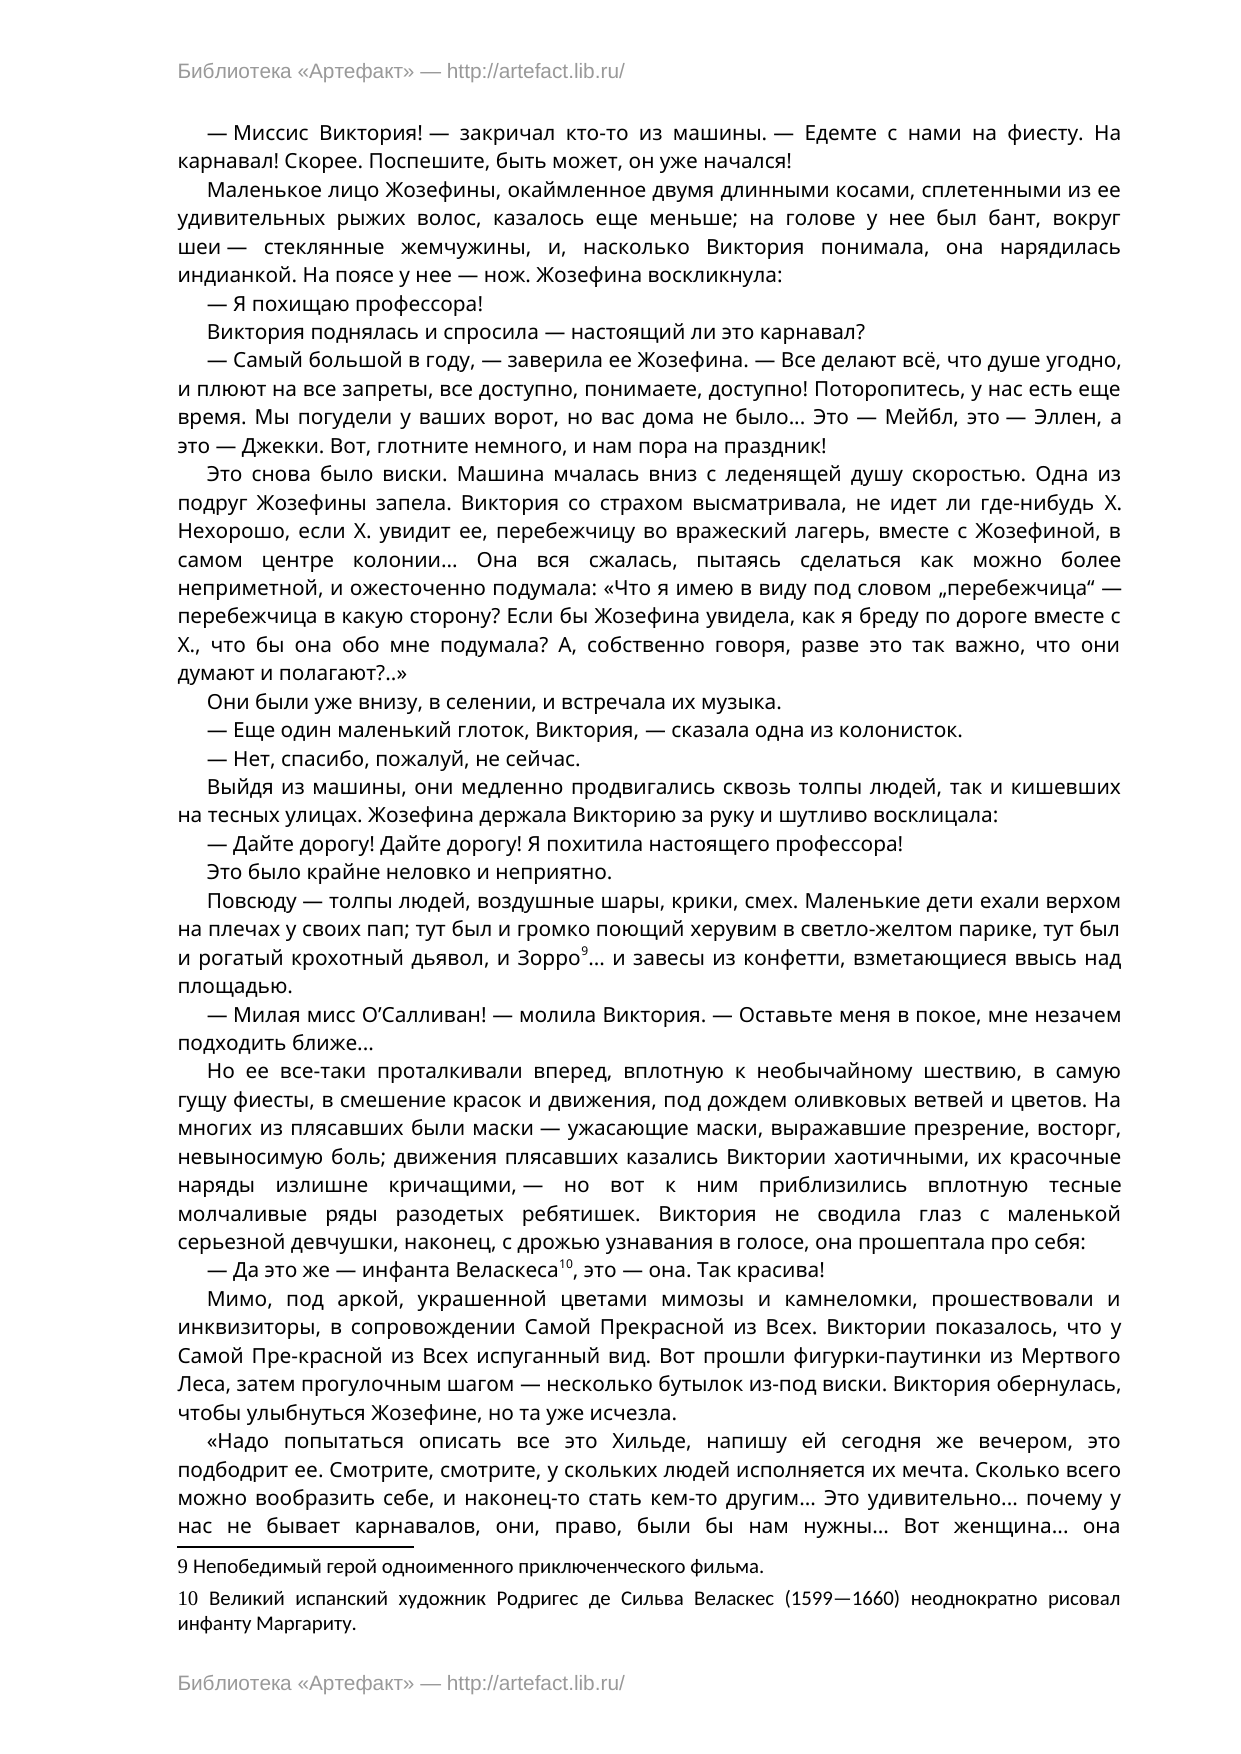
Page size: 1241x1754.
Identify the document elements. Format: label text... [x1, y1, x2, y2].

text — Милая мисс О’Салливан! — молила Виктория. — Оставьте меня в покое, мне незачем подходить ближе... [177, 1000, 1122, 1057]
text Маленькое лицо Жозефины, окаймленное двумя длинными косами, сплетенными из ее удивительных рыжих волос, казалось еще меньше; на голове у нее был бант, вокруг шеи — стеклянные жемчужины, и, насколько Виктория понимала, она нарядилась индианкой. На поясе у нее — нож. Жозефина воскликнула: [177, 175, 1122, 289]
text — Я похищаю профессора! [177, 289, 1122, 317]
text Мимо, под аркой, украшенной цветами мимозы и камнеломки, прошествовали и инквизиторы, в сопровождении Самой Прекрасной из Всех. Виктории показалось, что у Самой Пре-красной из Всех испуганный вид. Вот прошли фигурки-паутинки из Мертвого Леса, затем прогулочным шагом — несколько бутылок из-под виски. Виктория обернулась, чтобы улыбнуться Жозефине, но та уже исчезла. [177, 1284, 1122, 1426]
text Но ее все-таки проталкивали вперед, вплотную к необычайному шествию, в самую гущу фиесты, в смешение красок и движения, под дождем оливковых ветвей и цветов. На многих из плясавших были маски — ужасающие маски, выражавшие презрение, восторг, невыносимую боль; движения плясавших казались Виктории хаотичными, их красочные наряды излишне кричащими, — но вот к ним приблизились вплотную тесные молчаливые ряды разодетых ребятишек. Виктория не сводила глаз с маленькой серьезной девчушки, наконец, с дрожью узнавания в голосе, она прошептала про себя: [177, 1057, 1122, 1256]
text Это было крайне неловко и неприятно. [177, 857, 1122, 886]
text Это снова было виски. Машина мчалась вниз с леденящей душу скоростью. Одна из подруг Жозефины запела. Виктория со страхом высматривала, не идет ли где-нибудь X. Нехорошо, если X. увидит ее, перебежчицу во вражеский лагерь, вместе с Жозефиной, в самом центре колонии... Она вся сжалась, пытаясь сделаться как можно более неприметной, и ожесточенно подумала: «Что я имею в виду под словом „перебежчица“ — перебежчица в какую сторону? Если бы Жозефина увидела, как я бреду по дороге вместе с X., что бы она обо мне подумала? А, собственно говоря, разве это так важно, что они думают и полагают?..» [177, 459, 1122, 687]
text — Еще один маленький глоток, Виктория, — сказала одна из колонисток. [177, 715, 1122, 744]
text Они были уже внизу, в селении, и встречала их музыка. [177, 687, 1122, 715]
text — Миссис Виктория! — закричал кто-то из машины. — Едемте с нами на фиесту. На карнавал! Скорее. Поспешите, быть может, он уже начался! [177, 118, 1122, 175]
text — Дайте дорогу! Дайте дорогу! Я похитила настоящего профессора! [177, 829, 1122, 857]
text — Да это же — инфанта Веласкеса, это — она. Так красива! [177, 1256, 1122, 1284]
text Выйдя из машины, они медленно продвигались сквозь толпы людей, так и кишевших на тесных улицах. Жозефина держала Викторию за руку и шутливо восклицала: [177, 772, 1122, 829]
text — Нет, спасибо, пожалуй, не сейчас. [177, 744, 1122, 772]
text Повсюду — толпы людей, воздушные шары, крики, смех. Маленькие дети ехали верхом на плечах у своих пап; тут был и громко поющий херувим в светло-желтом парике, тут был и рогатый крохотный дьявол, и Зорро... и завесы из конфетти, взметающиеся ввысь над площадью. [177, 886, 1122, 1000]
text Виктория поднялась и спросила — настоящий ли это карнавал? [177, 317, 1122, 346]
text — Самый большой в году, — заверила ее Жозефина. — Все делают всё, что душе угодно, и плюют на все запреты, все доступно, понимаете, доступно! Поторопитесь, у нас есть еще время. Мы погудели у ваших ворот, но вас дома не было... Это — Мейбл, это — Эллен, а это — Джекки. Вот, глотните немного, и нам пора на праздник! [177, 346, 1122, 459]
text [177, 1426, 1122, 1540]
